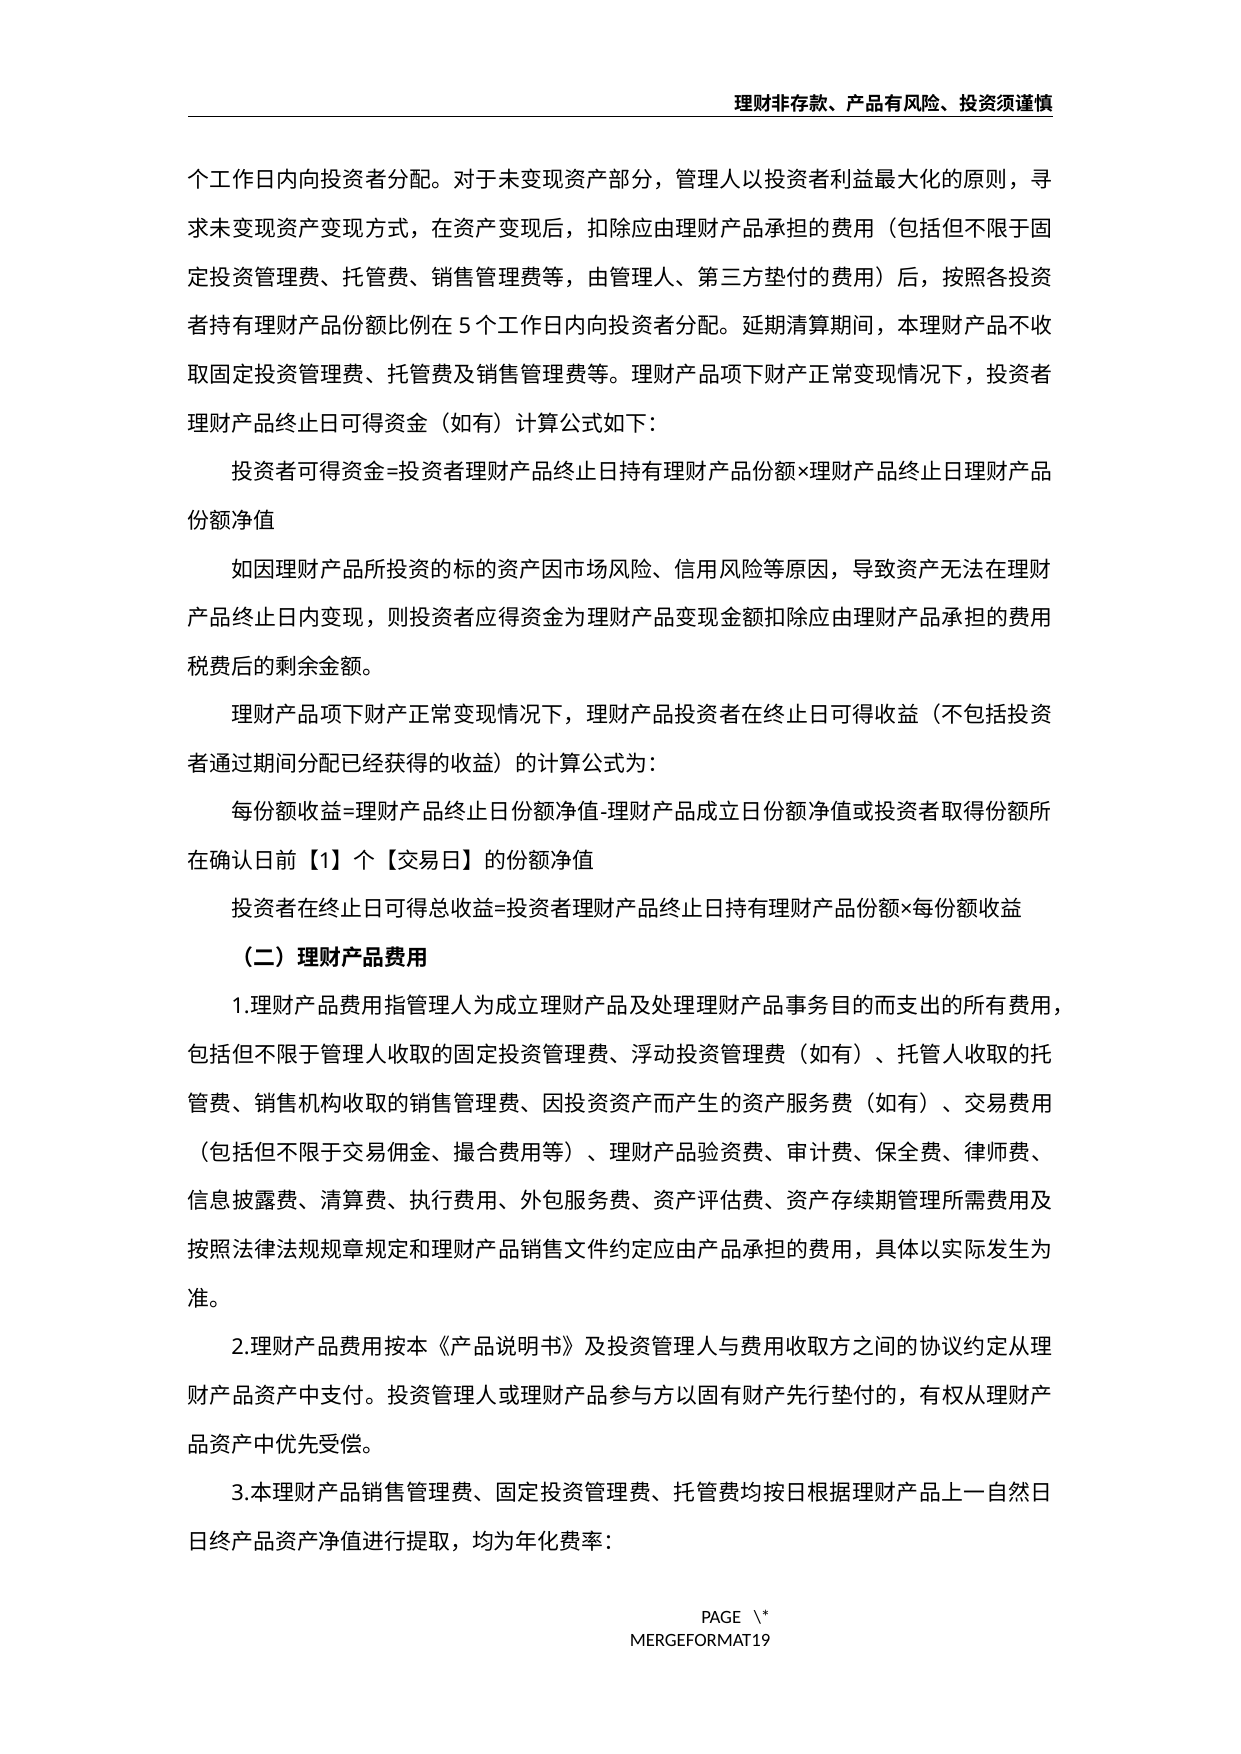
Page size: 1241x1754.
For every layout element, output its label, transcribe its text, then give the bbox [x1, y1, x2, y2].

text 理财产品项下财产正常变现情况下，理财产品投资者在终止日可得收益（不包括投资者通过期间分配已经获得的收益）的计算公式为： [187, 697, 1053, 778]
text 2.理财产品费用按本《产品说明书》及投资管理人与费用收取方之间的协议约定从理财产品资产中支付。投资管理人或理财产品参与方以固有财产先行垫付的，有权从理财产品资产中优先受偿。 [187, 1329, 1053, 1459]
text 如因理财产品所投资的标的资产因市场风险、信用风险等原因，导致资产无法在理财产品终止日内变现，则投资者应得资金为理财产品变现金额扣除应由理财产品承担的费用、税费后的剩余金额。 [187, 551, 1053, 681]
text 1.理财产品费用指管理人为成立理财产品及处理理财产品事务目的而支出的所有费用，包括但不限于管理人收取的固定投资管理费、浮动投资管理费（如有）、托管人收取的托管费、销售机构收取的销售管理费、因投资资产而产生的资产服务费（如有）、交易费用（包括但不限于交易佣金、撮合费用等）、理财产品验资费、审计费、保全费、律师费、信息披露费、清算费、执行费用、外包服务费、资产评估费、资产存续期管理所需费用及按照法律法规规章规定和理财产品销售文件约定应由产品承担的费用，具体以实际发生为准。 [187, 988, 1053, 1313]
text 3.本理财产品销售管理费、固定投资管理费、托管费均按日根据理财产品上一自然日日终产品资产净值进行提取，均为年化费率： [187, 1474, 1053, 1556]
text 投资者可得资金=投资者理财产品终止日持有理财产品份额×理财产品终止日理财产品份额净值 [187, 454, 1053, 535]
text 每份额收益=理财产品终止日份额净值-理财产品成立日份额净值或投资者取得份额所在确认日前【1】个【交易日】的份额净值 [187, 794, 1053, 875]
subtitle （二）理财产品费用 [187, 939, 1053, 972]
text 投资者在终止日可得总收益=投资者理财产品终止日持有理财产品份额×每份额收益 [187, 891, 1053, 924]
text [187, 162, 1053, 438]
